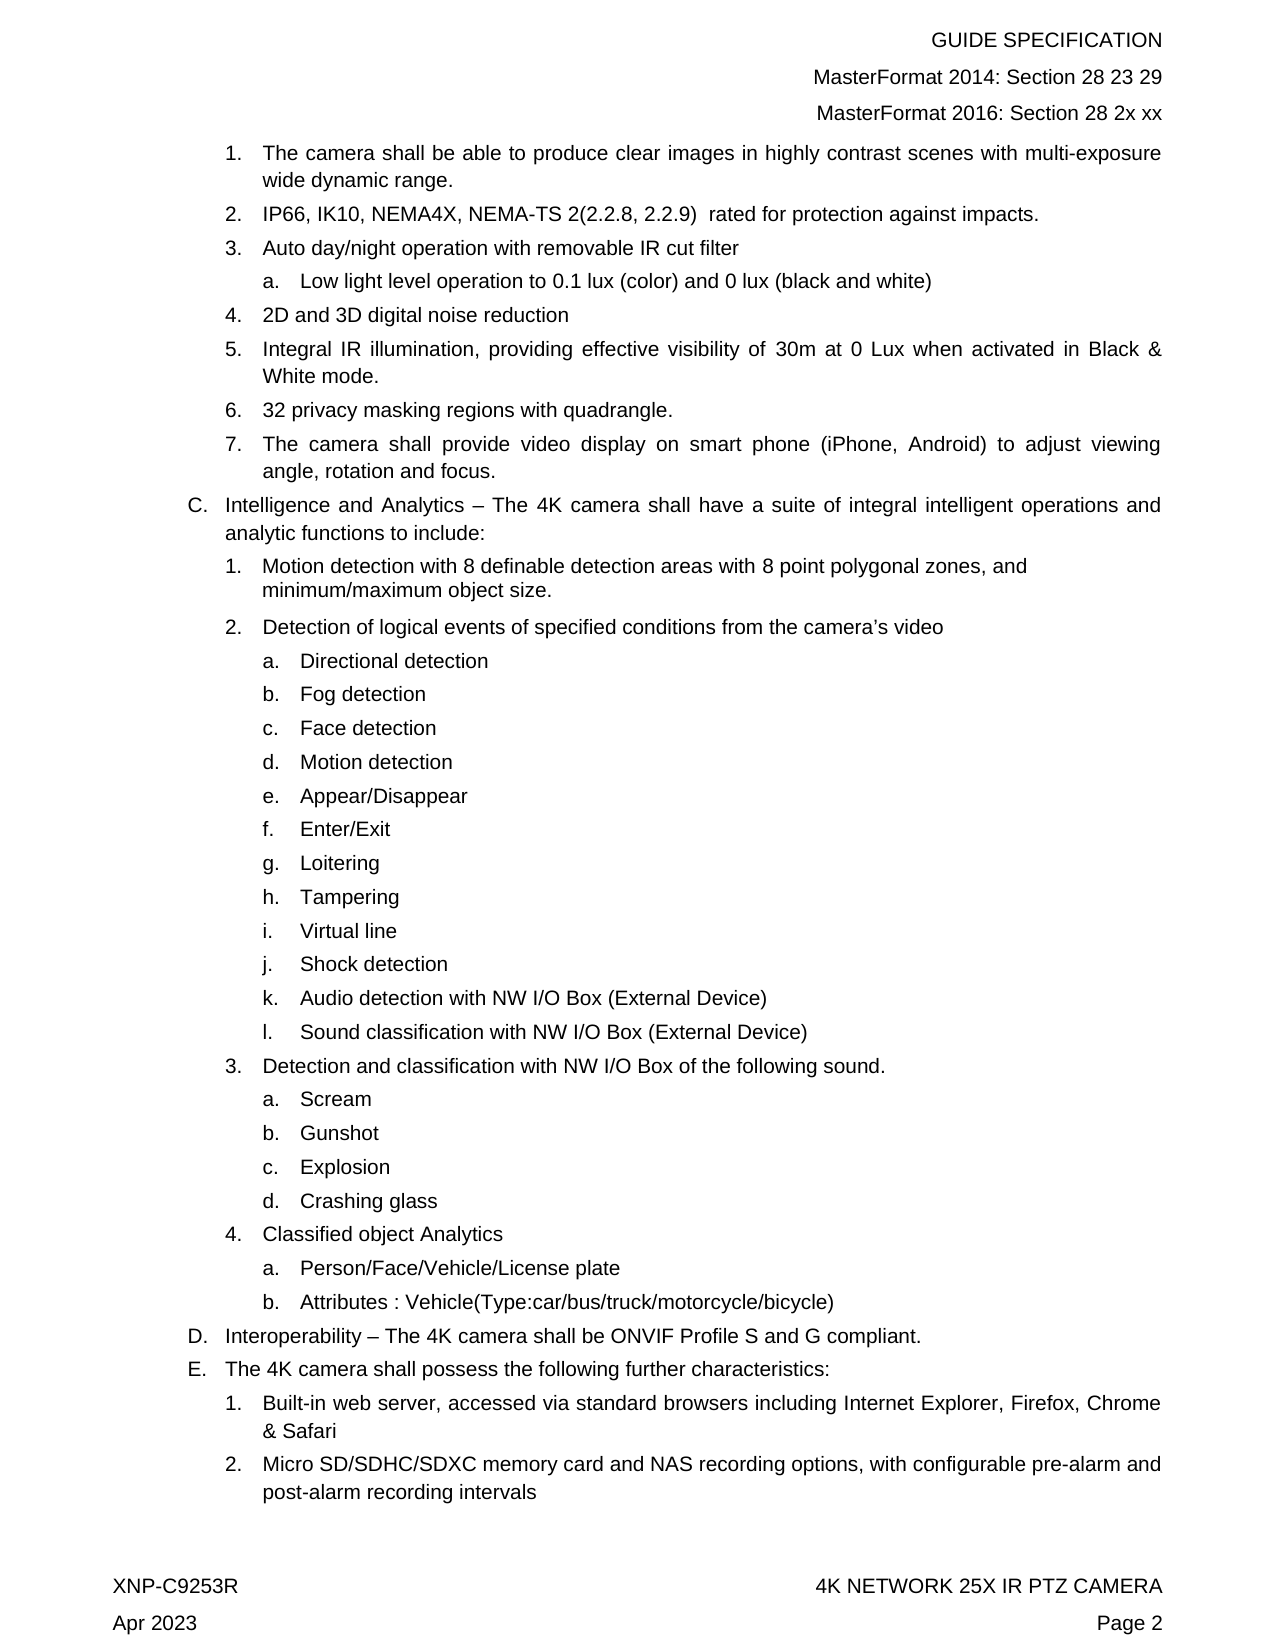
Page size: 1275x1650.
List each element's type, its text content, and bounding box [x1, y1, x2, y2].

list Sound classification with NW I/O Box (External Device) [262, 1020, 1162, 1044]
list Attributes : Vehicle(Type:car/bus/truck/motorcycle/bicycle) [262, 1290, 1162, 1314]
list The camera shall provide video display on smart phone (iPhone, Android) to adjust viewing angle, rotation and focus. [225, 432, 1162, 483]
list The 4K camera shall possess the following further characteristics: [187, 1357, 1162, 1381]
list Person/Face/Vehicle/License plate [262, 1256, 1162, 1280]
list Motion detection with 8 definable detection areas with 8 point polygonal zones, and minimum/maximum object size. [225, 554, 1162, 602]
list IP66, IK10, NEMA4X, NEMA-TS 2(2.2.8, 2.2.9) rated for protection against impacts. [225, 202, 1162, 226]
list Integral IR illumination, providing effective visibility of 30m at 0 Lux when activated in Black & White mode. [225, 337, 1162, 388]
list Audio detection with NW I/O Box (External Device) [262, 986, 1162, 1010]
list Classified object Analytics [225, 1222, 1162, 1246]
list Loitering [262, 851, 1162, 875]
list Motion detection [262, 750, 1162, 774]
list Built-in web server, accessed via standard browsers including Internet Explorer, Firefox, Chrome & Safari [225, 1391, 1162, 1442]
list Scream [262, 1087, 1162, 1111]
list Directional detection [262, 648, 1162, 672]
list Tampering [262, 885, 1162, 909]
list Explosion [262, 1155, 1162, 1179]
list Auto day/night operation with removable IR cut filter [225, 236, 1162, 259]
list Enter/Exit [262, 817, 1162, 841]
list Shock detection [262, 952, 1162, 976]
list Face detection [262, 716, 1162, 740]
list Virtual line [262, 918, 1162, 942]
list Low light level operation to 0.1 lux (color) and 0 lux (black and white) [262, 269, 1162, 293]
list The camera shall be able to produce clear images in highly contrast scenes with multi-exposure wide dynamic range. [225, 141, 1162, 192]
list Appear/Disappear [262, 783, 1162, 807]
list Intelligence and Analytics – The 4K camera shall have a suite of integral intelligent operations and analytic functions to include: [187, 493, 1162, 544]
list Crashing glass [262, 1188, 1162, 1212]
list 2D and 3D digital noise reduction [225, 303, 1162, 327]
list Micro SD/SDHC/SDXC memory card and NAS recording options, with configurable pre-alarm and post-alarm recording intervals [225, 1452, 1162, 1504]
list Interoperability – The 4K camera shall be ONVIF Profile S and G compliant. [187, 1323, 1162, 1347]
list Detection of logical events of specified conditions from the camera’s video [225, 615, 1162, 639]
list Gunshot [262, 1121, 1162, 1145]
list Detection and classification with NW I/O Box of the following sound. [225, 1053, 1162, 1077]
list Fog detection [262, 682, 1162, 706]
list 32 privacy masking regions with quadrangle. [225, 398, 1162, 422]
